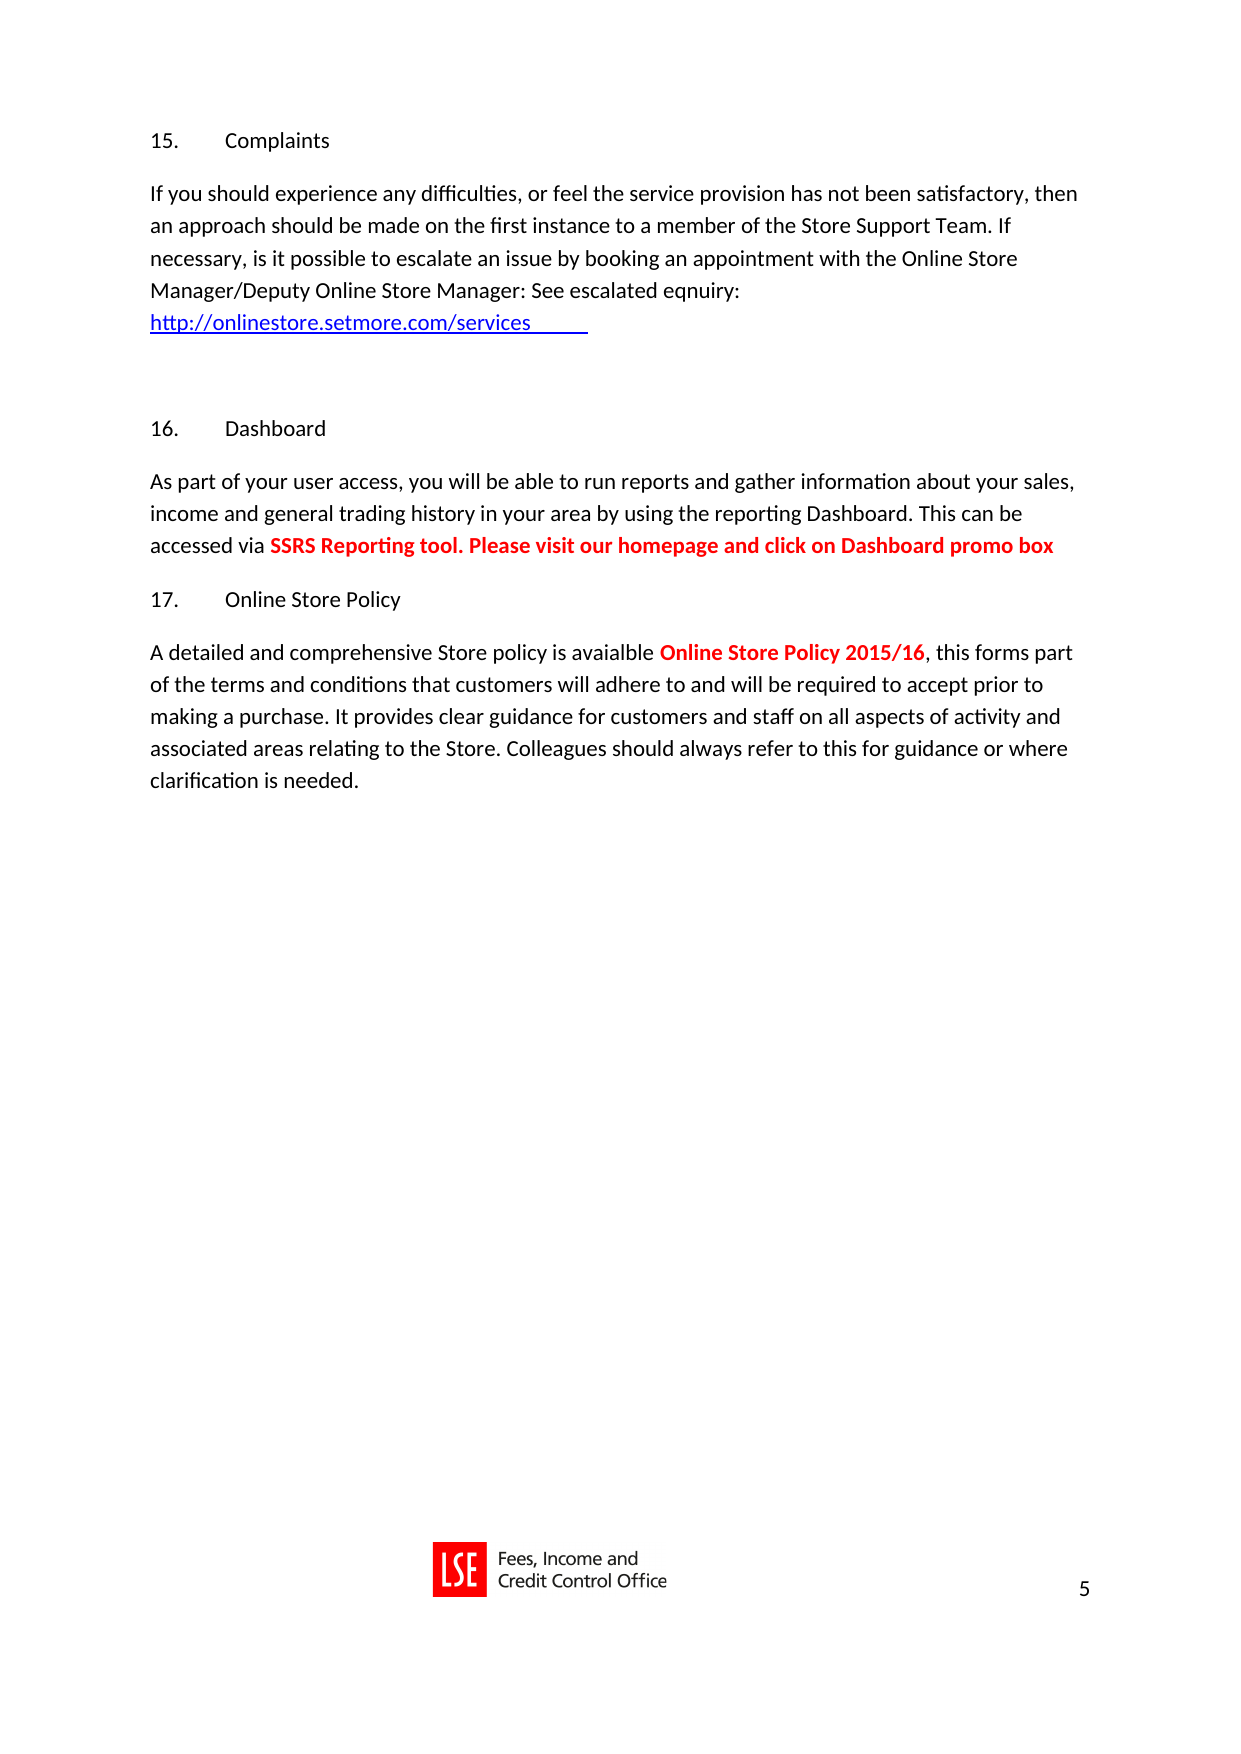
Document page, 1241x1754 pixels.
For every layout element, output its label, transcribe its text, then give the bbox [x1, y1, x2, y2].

picture [432, 1542, 667, 1597]
text 16. Dashboard [150, 414, 1090, 442]
text A detailed and comprehensive Store policy is avaialble Online Store Policy 2015/16, this forms part of the terms and conditions that customers will adhere to and will be required to accept prior to making a purchase. It provides clear guidance for customers and staff on all aspects of activity and associated areas relating to the Store. Colleagues should always refer to this for guidance or where clarification is needed. [150, 638, 1090, 794]
text If you should experience any difficulties, or feel the service provision has not been satisfactory, then an approach should be made on the first instance to a member of the Store Support Team. If necessary, is it possible to escalate an issue by booking an appointment with the Online Store Manager/Deputy Online Store Manager: See escalated eqnuiry: http://onlinestore.setmore.com/services [150, 179, 1090, 336]
text 15. Complaints [150, 126, 1090, 154]
text As part of your user access, you will be able to run reports and gather information about your sales, income and general trading history in your area by using the reporting Dashboard. This can be accessed via SSRS Reporting tool. Please visit our homepage and click on Dashboard promo box [150, 467, 1090, 560]
text 17. Online Store Policy [150, 585, 1090, 613]
